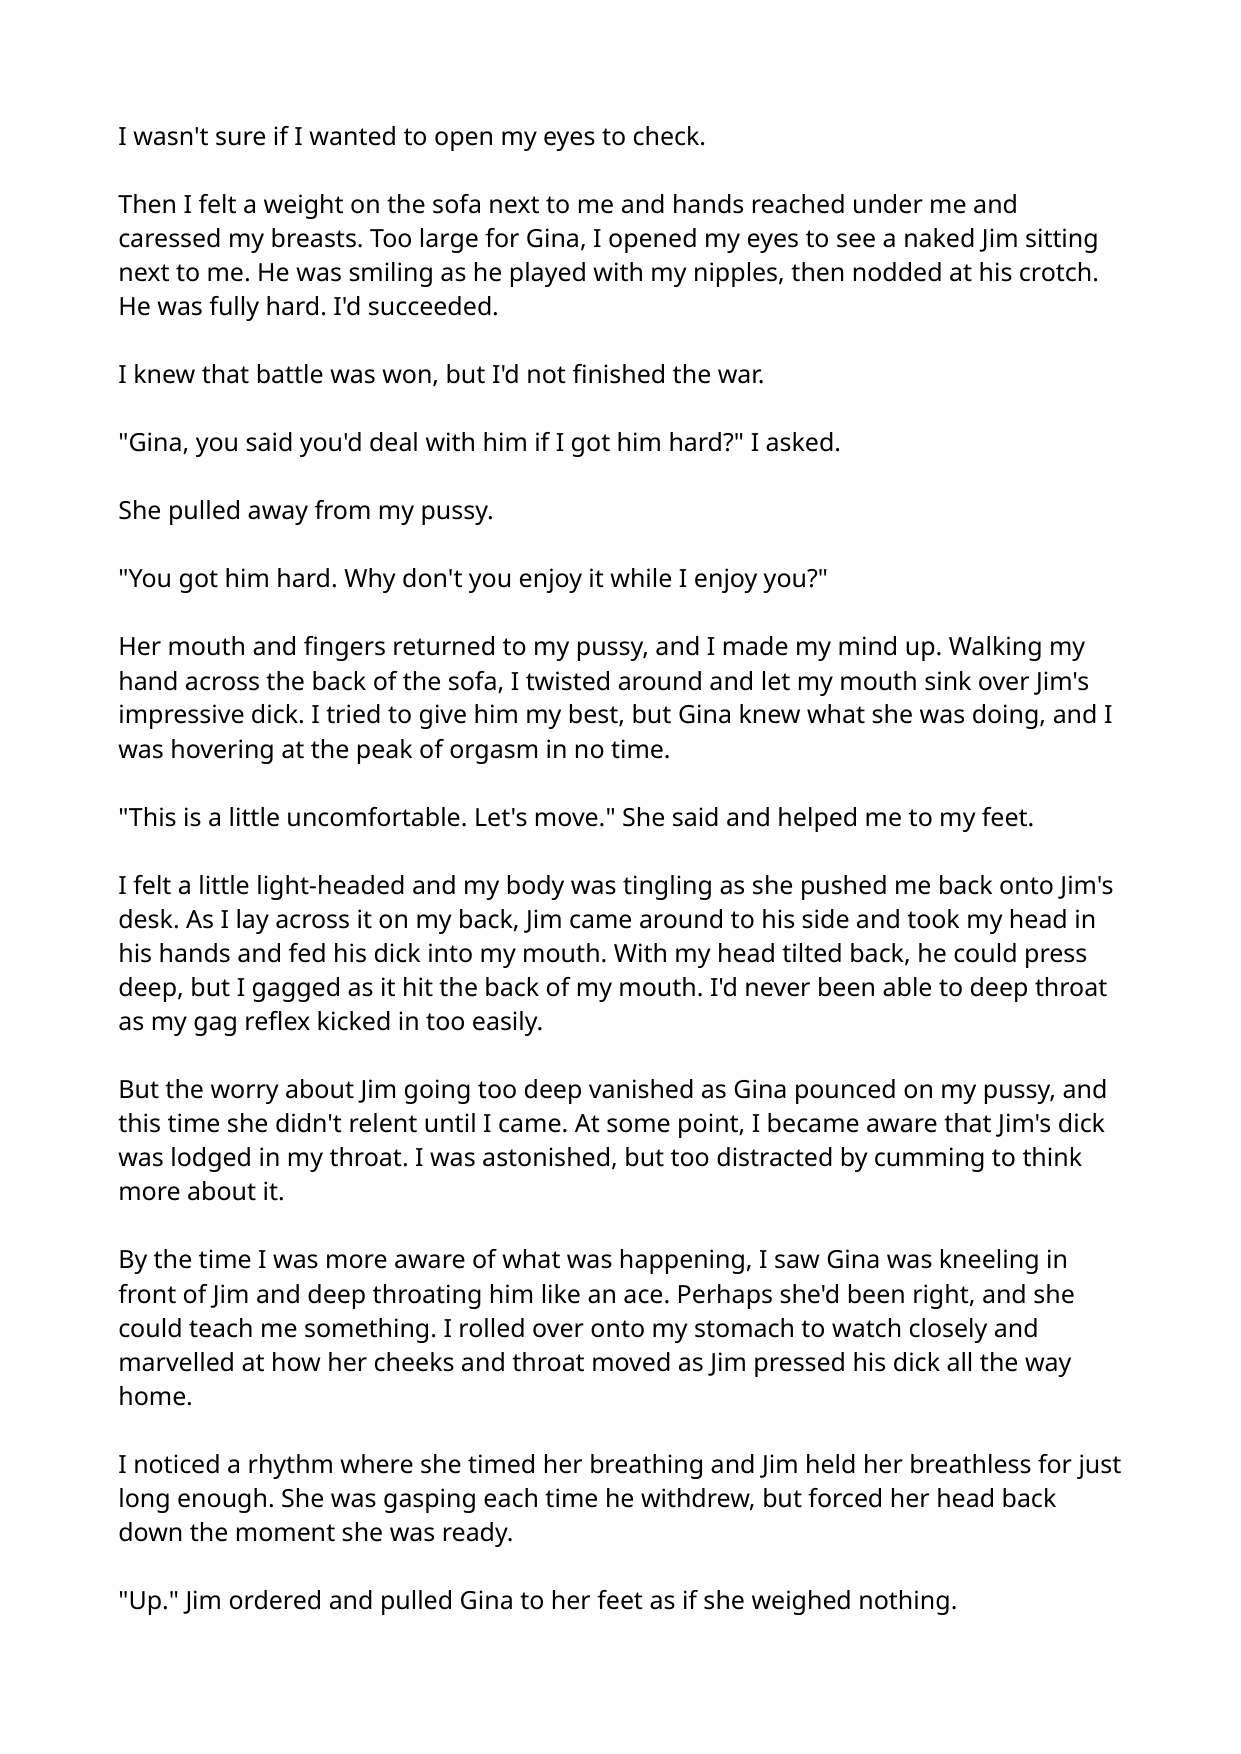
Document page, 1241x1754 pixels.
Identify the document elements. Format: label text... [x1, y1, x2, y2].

text "Up." Jim ordered and pulled Gina to her feet as if she weighed nothing. [118, 1583, 1122, 1617]
text Then I felt a weight on the sofa next to me and hands reached under me and caressed my breasts. Too large for Gina, I opened my eyes to see a naked Jim sitting next to me. He was smiling as he played with my nipples, then nodded at his crotch. He was fully hard. I'd succeeded. [118, 186, 1122, 322]
text I wasn't sure if I wanted to open my eyes to check. [118, 118, 1122, 152]
text She pulled away from my pussy. [118, 493, 1122, 527]
text Her mouth and fingers returned to my pussy, and I made my mind up. Walking my hand across the back of the sofa, I twisted around and let my mouth sink over Jim's impressive dick. I tried to give him my best, but Gina knew what she was doing, and I was hovering at the peak of orgasm in no time. [118, 629, 1122, 765]
text "You got him hard. Why don't you enjoy it while I enjoy you?" [118, 561, 1122, 595]
text By the time I was more aware of what was happening, I saw Gina was kneeling in front of Jim and deep throating him like an ace. Perhaps she'd been right, and she could teach me something. I rolled over onto my stomach to watch closely and marvelled at how her cheeks and throat moved as Jim pressed his dick all the way home. [118, 1242, 1122, 1412]
text I noticed a rhythm where she timed her breathing and Jim held her breathless for just long enough. She was gasping each time he withdrew, but forced her head back down the moment she was ready. [118, 1447, 1122, 1549]
text But the worry about Jim going too deep vanished as Gina pounced on my pussy, and this time she didn't relent until I came. At some point, I became aware that Jim's dick was lodged in my throat. I was astonished, but too distracted by cumming to think more about it. [118, 1072, 1122, 1208]
text I knew that battle was won, but I'd not finished the war. [118, 357, 1122, 391]
text "This is a little uncomfortable. Let's move." She said and helped me to my feet. [118, 799, 1122, 833]
text "Gina, you said you'd deal with him if I got him hard?" I asked. [118, 425, 1122, 459]
text I felt a little light-headed and my body was tingling as she pushed me back onto Jim's desk. As I lay across it on my back, Jim came around to his side and took my head in his hands and fed his dick into my mouth. With my head tilted back, he could press deep, but I gagged as it hit the back of my mouth. I'd never been able to deep throat as my gag reflex kicked in too easily. [118, 867, 1122, 1038]
